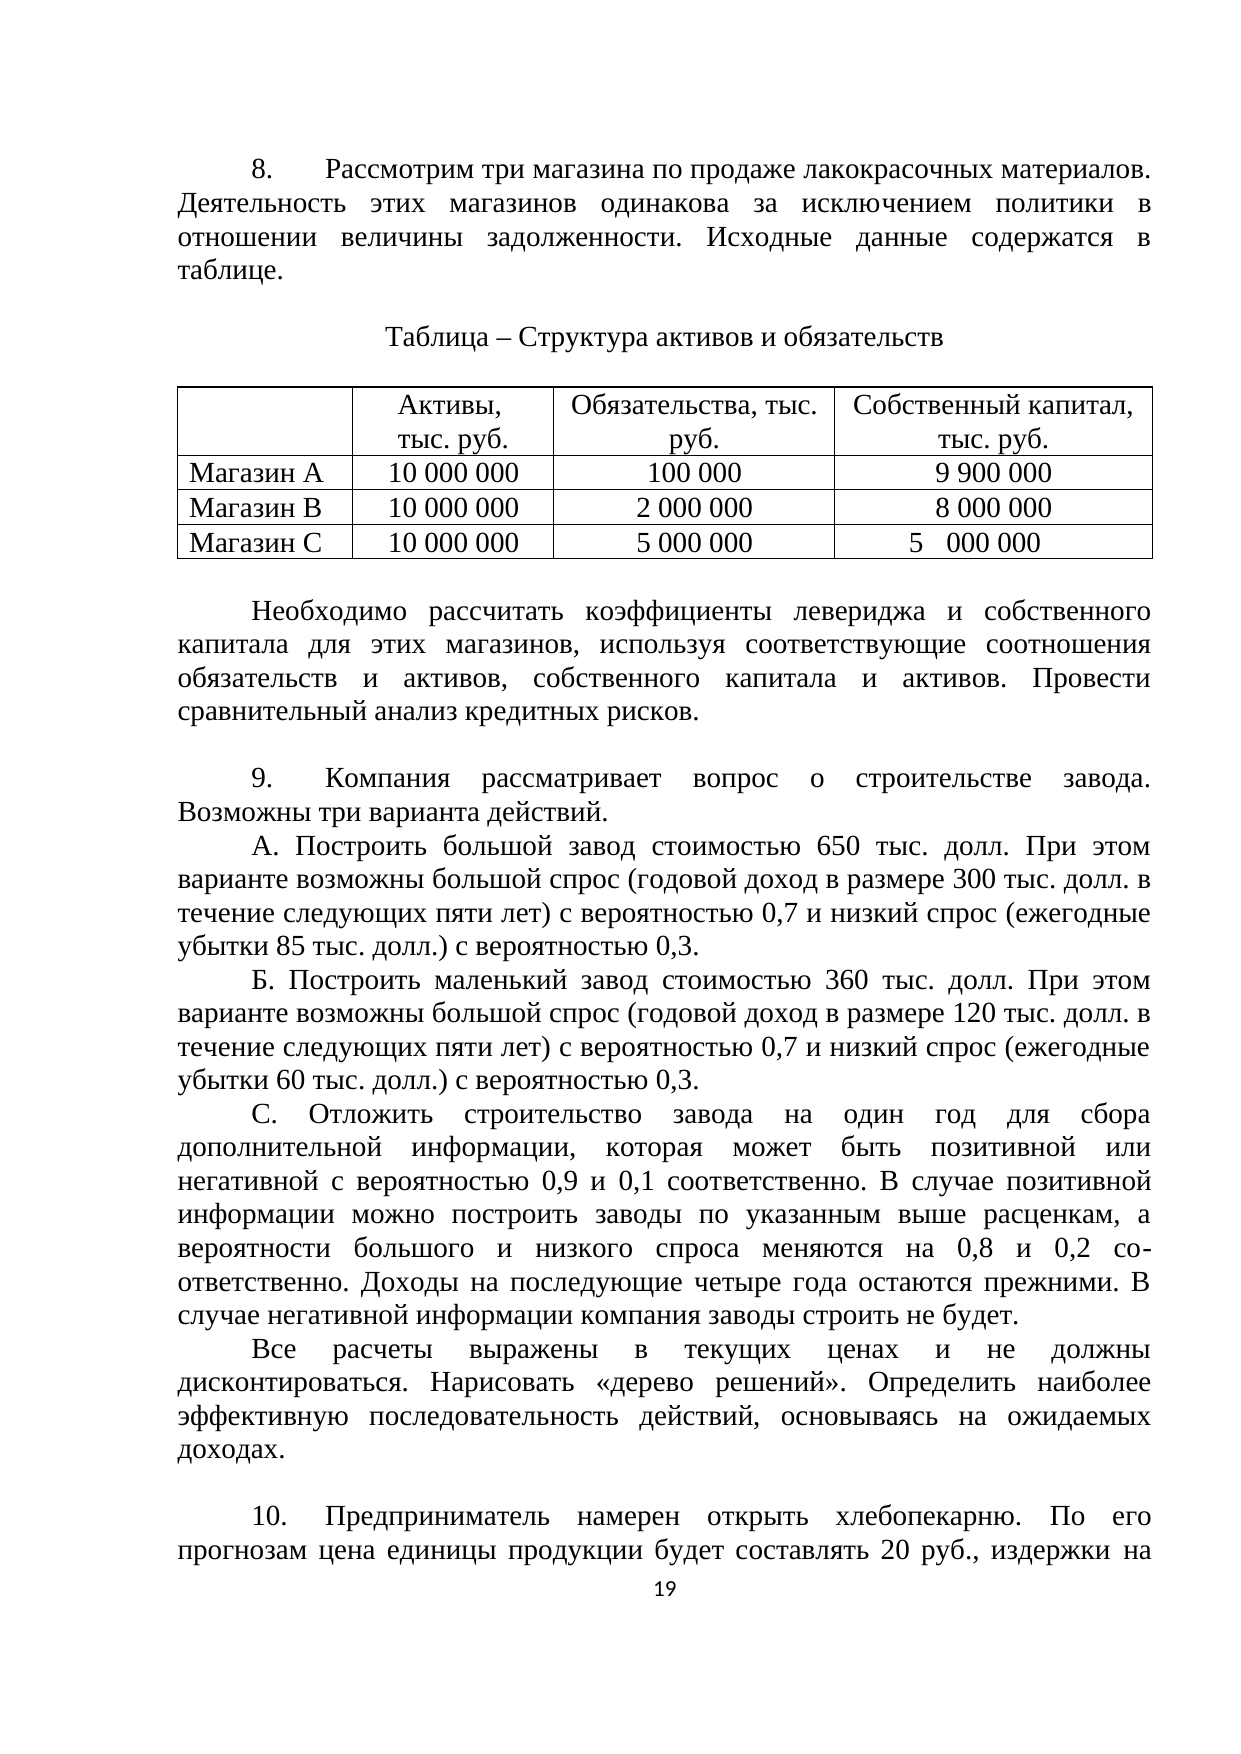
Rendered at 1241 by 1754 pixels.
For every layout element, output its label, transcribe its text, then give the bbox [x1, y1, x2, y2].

table_cell Магазин А [178, 456, 352, 489]
table_header Активы, тыс. руб. [353, 388, 553, 454]
list Компания рассматривает вопрос о строительстве завода. Возможны три варианта действий. [177, 761, 1152, 828]
table_header Собственный капитал, тыс. руб. [835, 388, 1152, 454]
text Все расчеты выражены в текущих ценах и не должны дисконтироваться. Нарисовать «дерево решений». Определить наиболее эффективную последовательность действий, основываясь на ожидаемых доходах. [177, 1331, 1152, 1465]
table_cell 5 000 000 [554, 525, 834, 558]
table_cell 000 000 [835, 525, 1152, 558]
table_cell 10 000 000 [353, 525, 553, 558]
table_cell Магазин С [178, 525, 352, 558]
table_header [178, 388, 352, 454]
table_cell 2 000 000 [554, 490, 834, 524]
table_cell 10 000 000 [353, 490, 553, 524]
table_cell 100 000 [554, 456, 834, 489]
text Таблица – Структура активов и обязательств [177, 319, 1152, 353]
text Б. Построить маленький завод стоимостью 360 тыс. долл. При этом варианте возможны большой спрос (годовой доход в размере 120 тыс. долл. в течение следующих пяти лет) с вероятностью 0,7 и низкий спрос (ежегодные убытки 60 тыс. долл.) с вероятностью 0,3. [177, 962, 1152, 1096]
table_cell Магазин В [178, 490, 352, 524]
text Необходимо рассчитать коэффициенты левериджа и собственного капитала для этих магазинов, используя соответствующие соотношения обязательств и активов, собственного капитала и активов. Провести сравнительный анализ кредитных рисков. [177, 593, 1152, 727]
list Рассмотрим три магазина по продаже лакокрасочных материалов. Деятельность этих магазинов одинакова за исключением политики в отношении величины задолженности. Исходные данные содержатся в таблице. [177, 152, 1152, 286]
table_cell 9 900 000 [835, 456, 1152, 489]
text А. Построить большой завод стоимостью 650 тыс. долл. При этом варианте возможны большой спрос (годовой доход в размере 300 тыс. долл. в течение следующих пяти лет) с вероятностью 0,7 и низкий спрос (ежегодные убытки 85 тыс. долл.) с вероятностью 0,3. [177, 828, 1152, 962]
table_cell 8 000 000 [835, 490, 1152, 524]
table_cell 10 000 000 [353, 456, 553, 489]
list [177, 1498, 1152, 1566]
text С. Отложить строительство завода на один год для сбора дополнительной информации, которая может быть позитивной или негативной с вероятностью 0,9 и 0,1 соответственно. В случае позитивной информации можно построить заводы по указанным выше расценкам, а вероятности большого и низкого спроса меняются на 0,8 и 0,2 соответственно. Доходы на последующие четыре года остаются прежними. В случае негативной информации компания заводы строить не будет. [177, 1096, 1152, 1331]
table_header Обязательства, тыс. руб. [554, 388, 834, 454]
